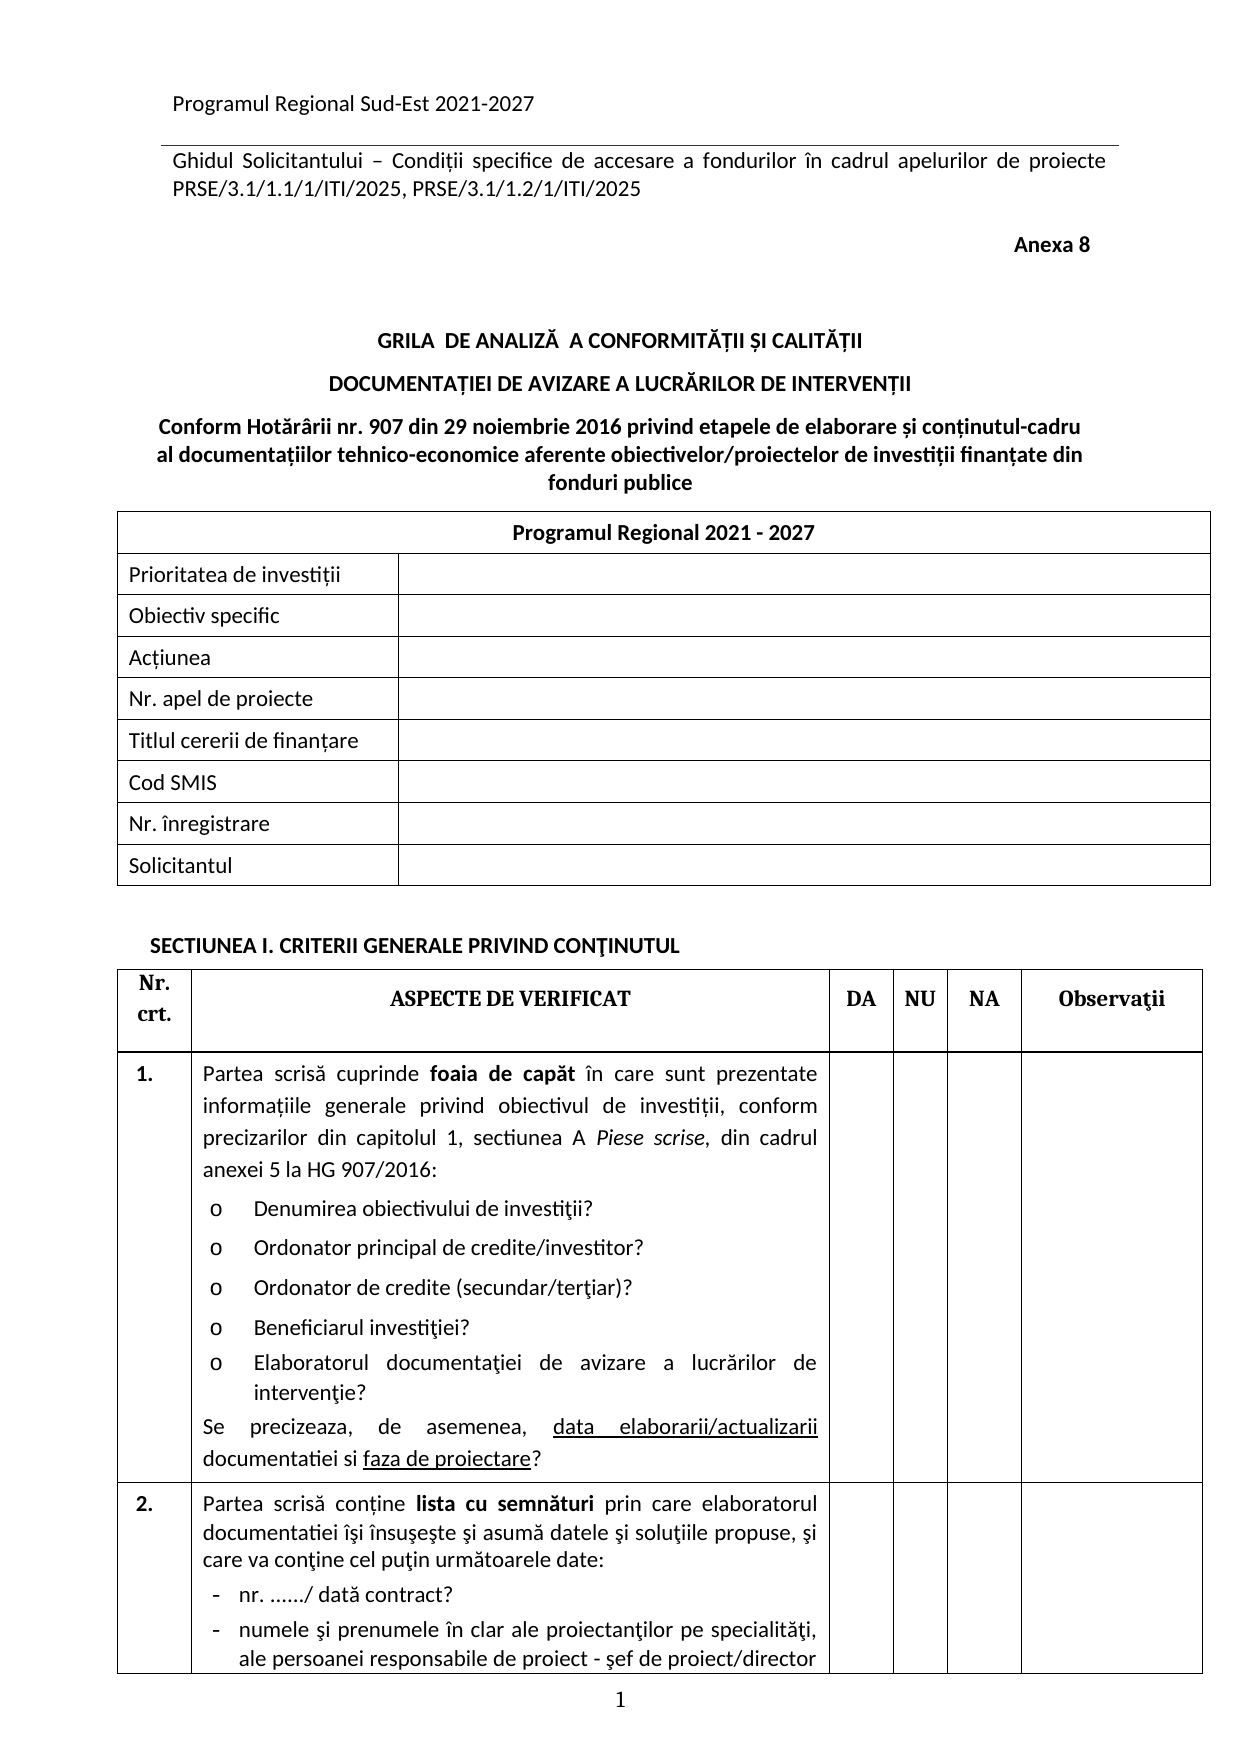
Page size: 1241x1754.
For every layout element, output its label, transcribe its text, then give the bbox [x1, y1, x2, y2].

table_cell [399, 720, 1210, 760]
table_cell [399, 845, 1210, 885]
table_cell [118, 1483, 191, 1672]
table_header NU [894, 970, 947, 1051]
table_cell Obiectiv specific [118, 595, 398, 636]
table_cell [399, 554, 1210, 594]
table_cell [192, 1483, 829, 1672]
table_cell [894, 1483, 947, 1672]
table_cell [1022, 1053, 1202, 1482]
table_cell Ghidul Solicitantului – Condiții specifice de accesare a fondurilor în cadrul apelurilor de proiecte PRSE/3.1/1.1/1/ITI/2025, PRSE/3.1/1.2/1/ITI/2025 [161, 146, 1119, 202]
table_header Observaţii [1022, 970, 1202, 1051]
table_cell [948, 1053, 1021, 1482]
table_cell [399, 761, 1210, 802]
table_cell [830, 1483, 893, 1672]
table_header Programul Regional Sud-Est 2021-2027 [161, 89, 999, 145]
table_cell Solicitantul [118, 845, 398, 885]
table_cell [1022, 1483, 1202, 1672]
table_cell [399, 678, 1210, 719]
text Conform Hotărârii nr. 907 din 29 noiembrie 2016 privind etapele de elaborare şi conţinutul-cadru al documentaţiilor tehnico-economice aferente obiectivelor/proiectelor de investiţii finanţate din fonduri publice [150, 412, 1090, 496]
table_cell Nr. înregistrare [118, 803, 398, 843]
table_cell [948, 1483, 1021, 1672]
table_cell [894, 1053, 947, 1482]
table_cell [399, 595, 1210, 636]
text GRILA DE ANALIZĂ A CONFORMITĂŢII ŞI CALITĂŢII [150, 326, 1090, 354]
table_cell [118, 1053, 191, 1482]
table_cell Cod SMIS [118, 761, 398, 802]
table_header Nr. crt. [118, 970, 191, 1051]
text SECTIUNEA I. CRITERII GENERALE PRIVIND CONŢINUTUL [150, 931, 1090, 959]
table_header Programul Regional 2021 - 2027 [118, 512, 1210, 552]
table_cell Partea scrisă cuprinde foaia de capăt în care sunt prezentate informaţiile generale privind obiectivul de investiţii, conform precizarilor din capitolul 1, sectiunea A Piese scrise, din cadrul anexei 5 la HG 907/2016: Denumirea obiectivului de investiţii? Ordonator principal de credite/investitor? Ordonator de credite (secundar/terţiar)? Beneficiarul investiţiei? Elaboratorul documentaţiei de avizare a lucrărilor de intervenţie? Se precizeaza, de asemenea, data elaborarii/actualizarii documentatiei si faza de proiectare? [192, 1053, 829, 1482]
table_header DA [830, 970, 893, 1051]
table_cell Acțiunea [118, 637, 398, 677]
text Anexa 8 [150, 230, 1090, 258]
table_header NA [948, 970, 1021, 1051]
text DOCUMENTAŢIEI DE AVIZARE A LUCRĂRILOR DE INTERVENŢII [150, 369, 1090, 397]
table_cell Prioritatea de investiţii [118, 554, 398, 594]
table_cell Nr. apel de proiecte [118, 678, 398, 719]
table_cell [399, 637, 1210, 677]
table_cell Titlul cererii de finanţare [118, 720, 398, 760]
table_cell [399, 803, 1210, 843]
table_cell [830, 1053, 893, 1482]
table_header ASPECTE DE VERIFICAT [192, 970, 829, 1051]
